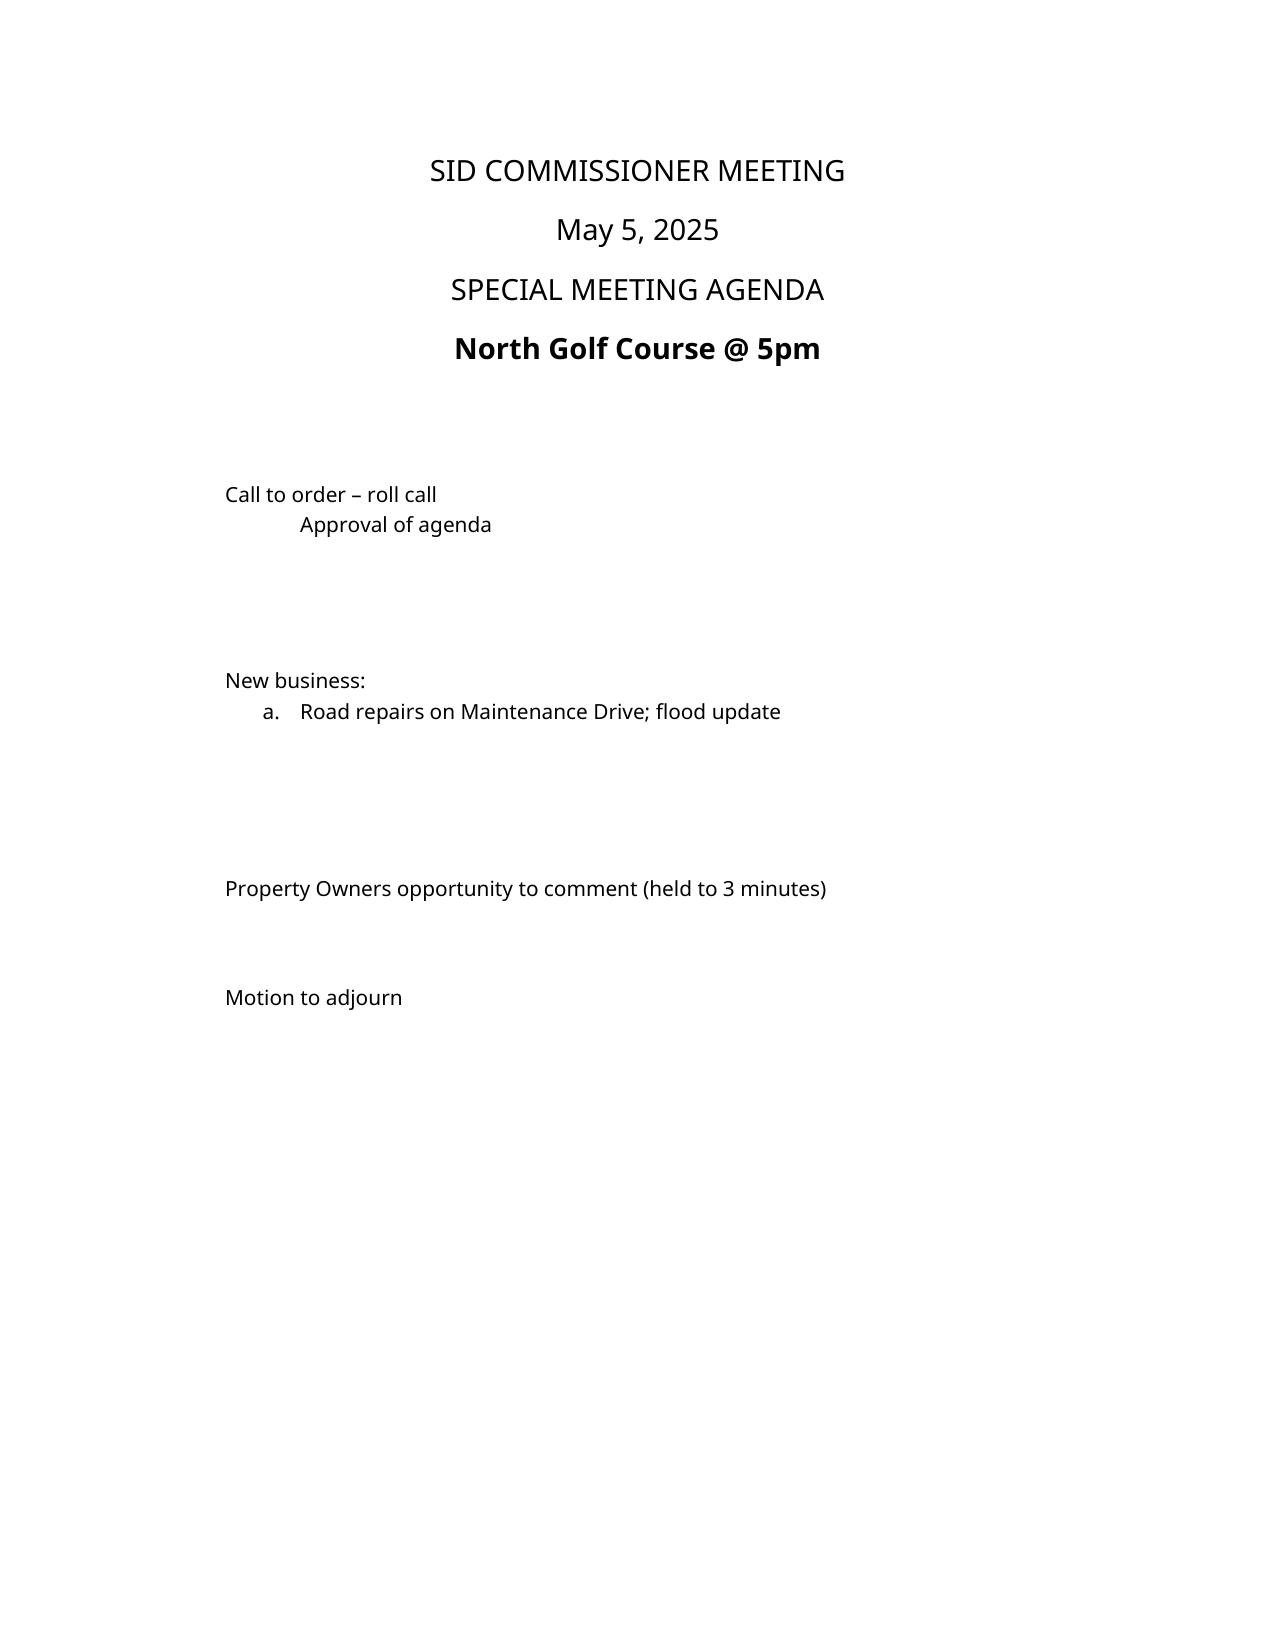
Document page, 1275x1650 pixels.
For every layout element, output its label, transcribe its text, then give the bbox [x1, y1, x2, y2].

list Road repairs on Maintenance Drive; flood update [262, 697, 1125, 725]
text May 5, 2025 [150, 209, 1125, 249]
list Approval of agenda [300, 510, 1125, 539]
text Property Owners opportunity to comment (held to 3 minutes) [150, 874, 1125, 902]
list Motion to adjourn [225, 983, 1125, 1011]
text North Golf Course @ 5pm [150, 328, 1125, 368]
text SPECIAL MEETING AGENDA [150, 269, 1125, 309]
text SID COMMISSIONER MEETING [150, 150, 1125, 190]
list New business: [225, 666, 1125, 695]
list Call to order – roll call [225, 480, 1125, 508]
